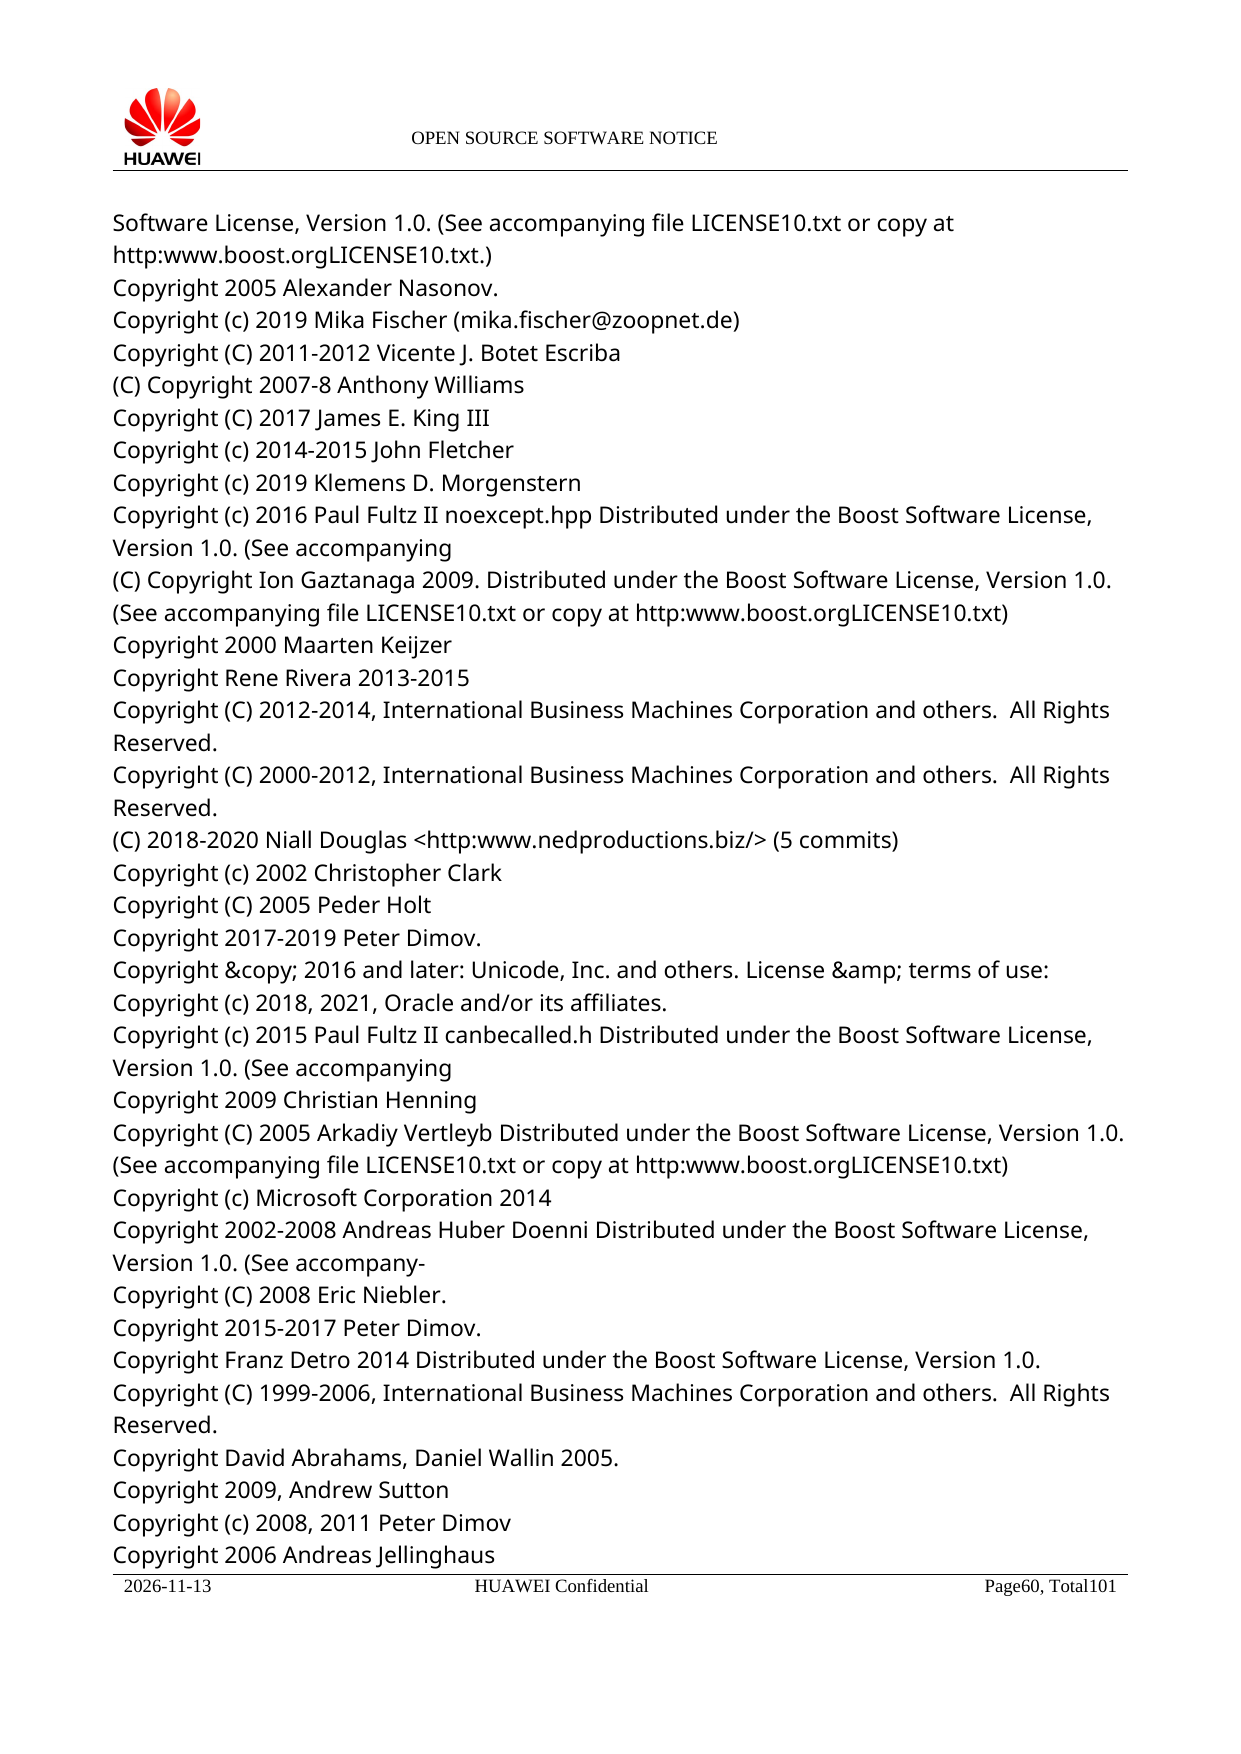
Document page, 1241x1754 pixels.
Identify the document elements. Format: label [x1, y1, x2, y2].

picture [124, 88, 201, 165]
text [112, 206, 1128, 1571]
